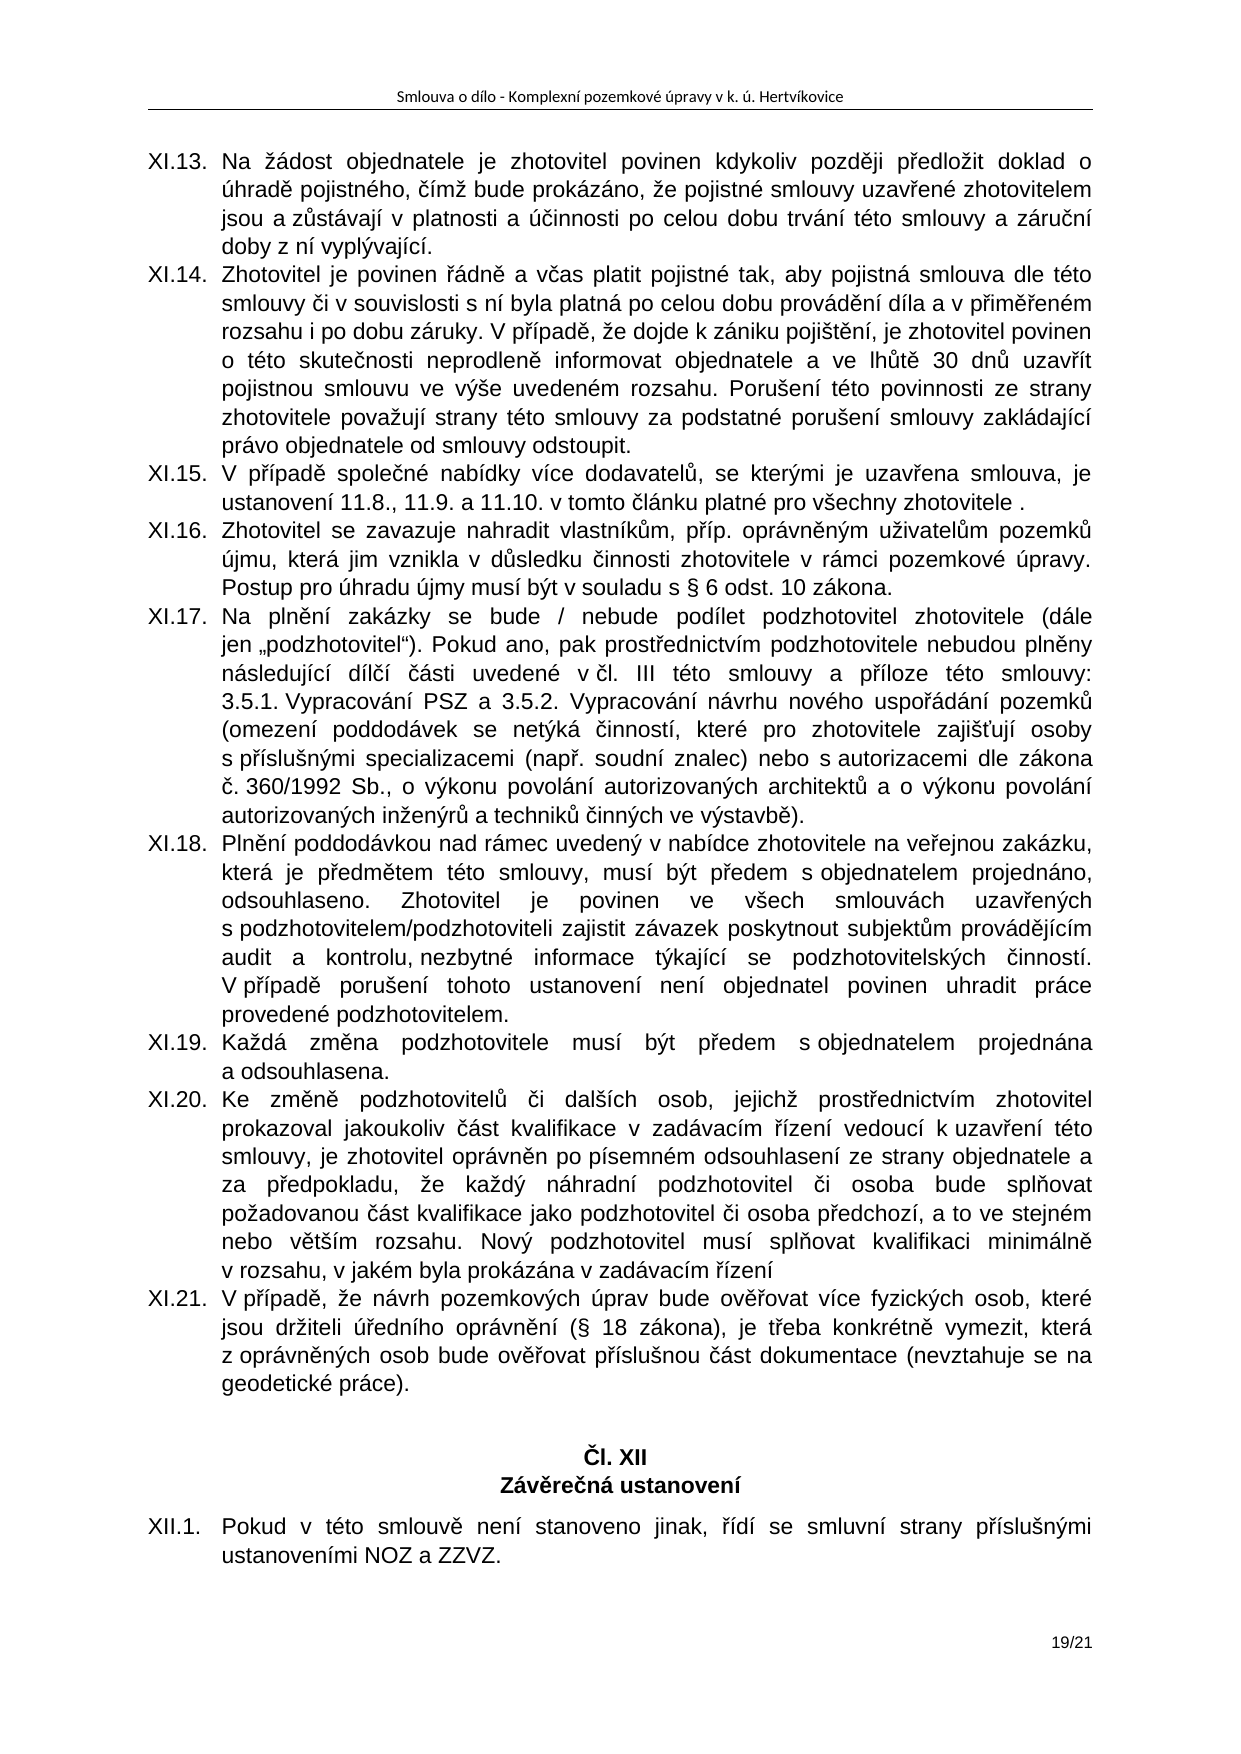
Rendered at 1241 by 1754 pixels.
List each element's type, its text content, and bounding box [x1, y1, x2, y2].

list V případě, že návrh pozemkových úprav bude ověřovat více fyzických osob, které jsou držiteli úředního oprávnění (§ 18 zákona), je třeba konkrétně vymezit, která z oprávněných osob bude ověřovat příslušnou část dokumentace (nevztahuje se na geodetické práce). [148, 1285, 1093, 1397]
list V případě společné nabídky více dodavatelů, se kterými je uzavřena smlouva, je ustanovení 11.8., 11.9. a 11.10. v tomto článku platné pro všechny zhotovitele . [148, 460, 1093, 515]
list Zhotovitel je povinen řádně a včas platit pojistné tak, aby pojistná smlouva dle této smlouvy či v souvislosti s ní byla platná po celou dobu provádění díla a v přiměřeném rozsahu i po dobu záruky. V případě, že dojde k zániku pojištění, je zhotovitel povinen o této skutečnosti neprodleně informovat objednatele a ve lhůtě 30 dnů uzavřít pojistnou smlouvu ve výše uvedeném rozsahu. Porušení této povinnosti ze strany zhotovitele považují strany této smlouvy za podstatné porušení smlouvy zakládající právo objednatele od smlouvy odstoupit. [148, 261, 1093, 458]
text Závěrečná ustanovení [148, 1444, 1093, 1499]
list Každá změna podzhotovitele musí být předem s objednatelem projednána a odsouhlasena. [148, 1029, 1093, 1084]
list Na plnění zakázky se bude / nebude podílet podzhotovitel zhotovitele (dále jen „podzhotovitel“). Pokud ano, pak prostřednictvím podzhotovitele nebudou plněny následující dílčí části uvedené v čl. III této smlouvy a příloze této smlouvy: 3.5.1. Vypracování PSZ a 3.5.2. Vypracování návrhu nového uspořádání pozemků (omezení poddodávek se netýká činností, které pro zhotovitele zajišťují osoby s příslušnými specializacemi (např. soudní znalec) nebo s autorizacemi dle zákona č. 360/1992 Sb., o výkonu povolání autorizovaných architektů a o výkonu povolání autorizovaných inženýrů a techniků činných ve výstavbě). [148, 603, 1093, 828]
list Pokud v této smlouvě není stanoveno jinak, řídí se smluvní strany příslušnými ustanoveními NOZ a ZZVZ. [148, 1513, 1093, 1568]
list Na žádost objednatele je zhotovitel povinen kdykoliv později předložit doklad o úhradě pojistného, čímž bude prokázáno, že pojistné smlouvy uzavřené zhotovitelem jsou a zůstávají v platnosti a účinnosti po celou dobu trvání této smlouvy a záruční doby z ní vyplývající. [148, 148, 1093, 259]
list Ke změně podzhotovitelů či dalších osob, jejichž prostřednictvím zhotovitel prokazoval jakoukoliv část kvalifikace v zadávacím řízení vedoucí k uzavření této smlouvy, je zhotovitel oprávněn po písemném odsouhlasení ze strany objednatele a za předpokladu, že každý náhradní podzhotovitel či osoba bude splňovat požadovanou část kvalifikace jako podzhotovitel či osoba předchozí, a to ve stejném nebo větším rozsahu. Nový podzhotovitel musí splňovat kvalifikaci minimálně v rozsahu, v jakém byla prokázána v zadávacím řízení [148, 1086, 1093, 1283]
list Plnění poddodávkou nad rámec uvedený v nabídce zhotovitele na veřejnou zakázku, která je předmětem této smlouvy, musí být předem s objednatelem projednáno, odsouhlaseno. Zhotovitel je povinen ve všech smlouvách uzavřených s podzhotovitelem/podzhotoviteli zajistit závazek poskytnout subjektům provádějícím audit a kontrolu, nezbytné informace týkající se podzhotovitelských činností. V případě porušení tohoto ustanovení není objednatel povinen uhradit práce provedené podzhotovitelem. [148, 830, 1093, 1027]
list Zhotovitel se zavazuje nahradit vlastníkům, příp. oprávněným uživatelům pozemků újmu, která jim vznikla v důsledku činnosti zhotovitele v rámci pozemkové úpravy. Postup pro úhradu újmy musí být v souladu s § 6 odst. 10 zákona. [148, 517, 1093, 601]
